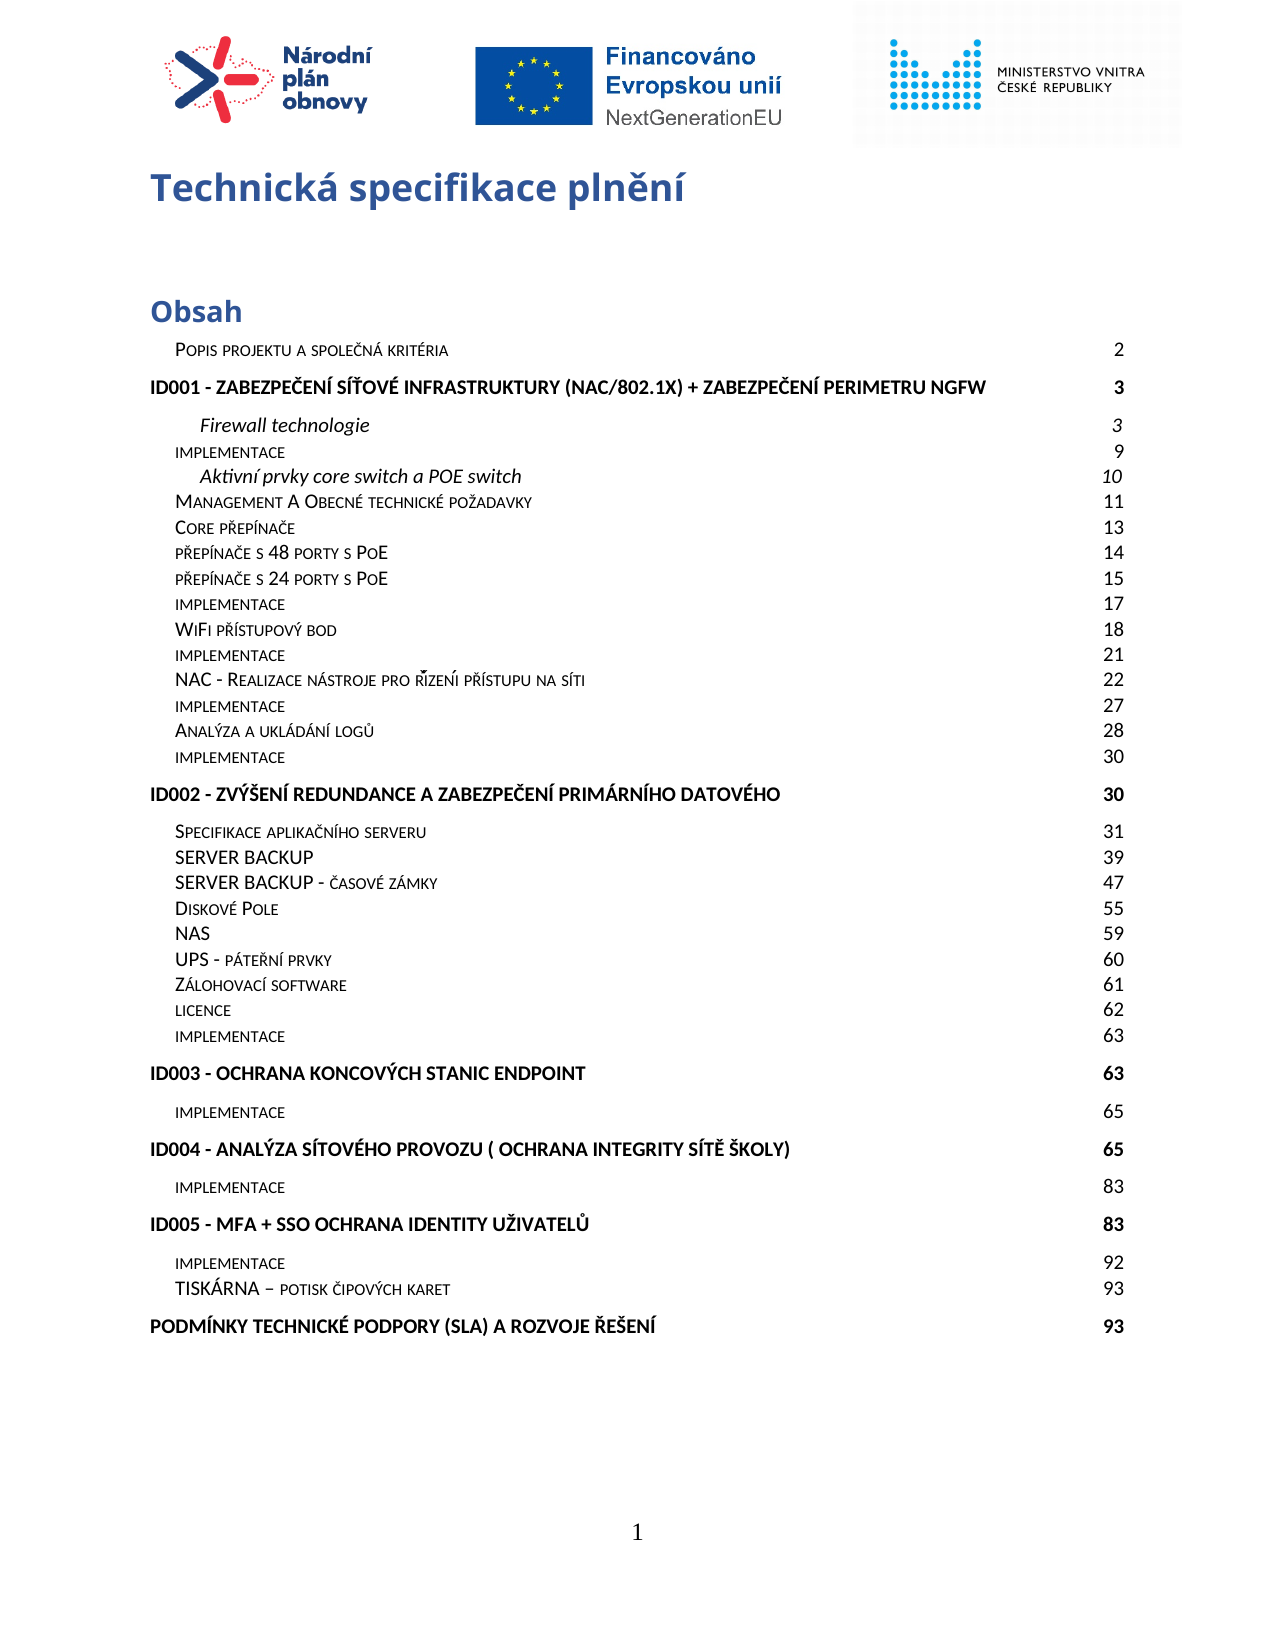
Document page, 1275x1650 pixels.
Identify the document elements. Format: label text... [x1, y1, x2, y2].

picture [151, 26, 390, 134]
text Technická specifikace plnění [150, 161, 1125, 212]
picture [852, 1, 1183, 148]
picture [466, 34, 804, 135]
